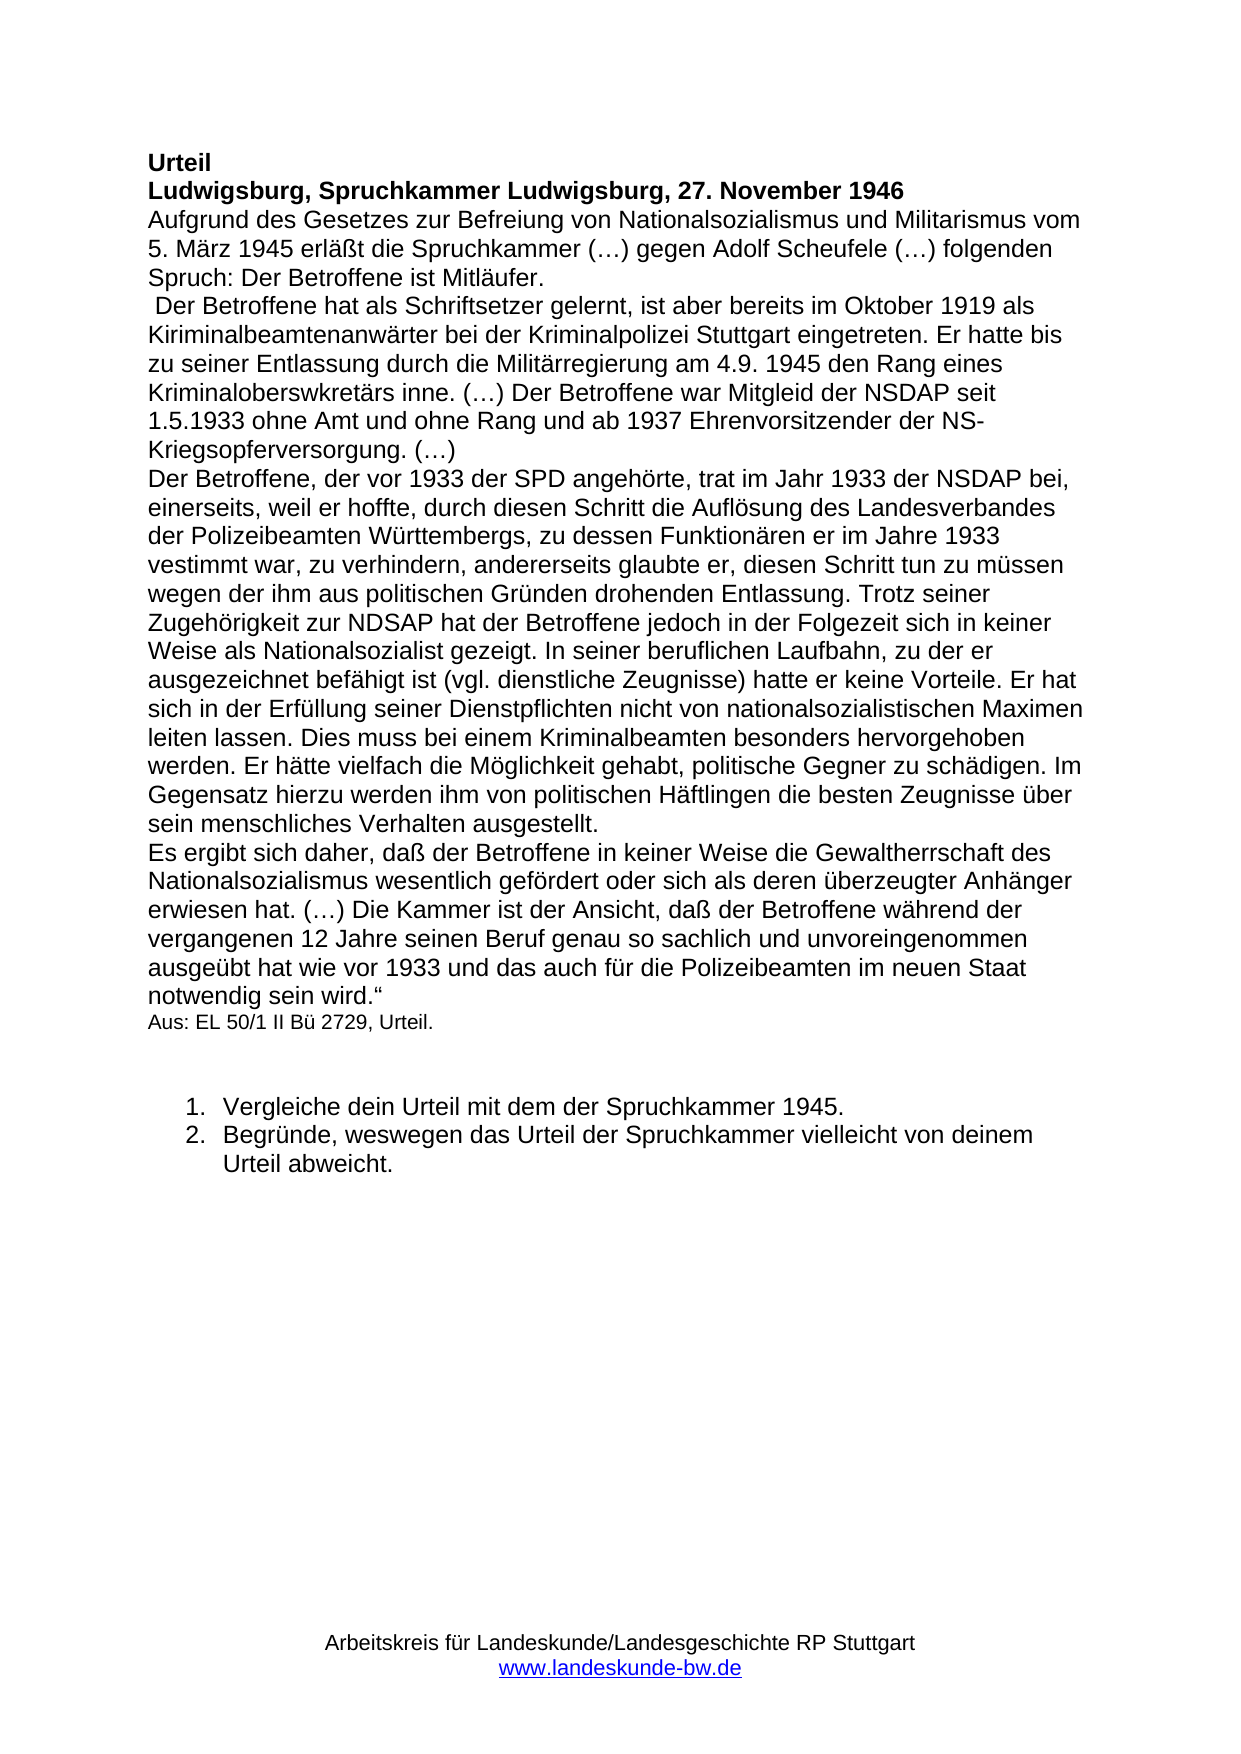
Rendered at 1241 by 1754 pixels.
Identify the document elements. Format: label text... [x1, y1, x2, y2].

text Der Betroffene, der vor 1933 der SPD angehörte, trat im Jahr 1933 der NSDAP bei, einerseits, weil er hoffte, durch diesen Schritt die Auflösung des Landesverbandes der Polizeibeamten Württembergs, zu dessen Funktionären er im Jahre 1933 vestimmt war, zu verhindern, andererseits glaubte er, diesen Schritt tun zu müssen wegen der ihm aus politischen Gründen drohenden Entlassung. Trotz seiner Zugehörigkeit zur NDSAP hat der Betroffene jedoch in der Folgezeit sich in keiner Weise als Nationalsozialist gezeigt. In seiner beruflichen Laufbahn, zu der er ausgezeichnet befähigt ist (vgl. dienstliche Zeugnisse) hatte er keine Vorteile. Er hat sich in der Erfüllung seiner Dienstpflichten nicht von nationalsozialistischen Maximen leiten lassen. Dies muss bei einem Kriminalbeamten besonders hervorgehoben werden. Er hätte vielfach die Möglichkeit gehabt, politische Gegner zu schädigen. Im Gegensatz hierzu werden ihm von politischen Häftlingen die besten Zeugnisse über sein menschliches Verhalten ausgestellt. [148, 464, 1093, 838]
text Ludwigsburg, Spruchkammer Ludwigsburg, 27. November 1946 [148, 176, 1093, 205]
text Urteil [148, 148, 1093, 176]
list Begründe, weswegen das Urteil der Spruchkammer vielleicht von deinem Urteil abweicht. [185, 1120, 1093, 1178]
text Es ergibt sich daher, daß der Betroffene in keiner Weise die Gewaltherrschaft des Nationalsozialismus wesentlich gefördert oder sich als deren überzeugter Anhänger erwiesen hat. (…) Die Kammer ist der Ansicht, daß der Betroffene während der vergangenen 12 Jahre seinen Beruf genau so sachlich und unvoreingenommen ausgeübt hat wie vor 1933 und das auch für die Polizeibeamten im neuen Staat notwendig sein wird.“ [148, 838, 1093, 1010]
text Aus: EL 50/1 II Bü 2729, Urteil. [148, 1010, 1093, 1034]
list Vergleiche dein Urteil mit dem der Spruchkammer 1945. [185, 1092, 1093, 1120]
text Aufgrund des Gesetzes zur Befreiung von Nationalsozialismus und Militarismus vom 5. März 1945 erläßt die Spruchkammer (…) gegen Adolf Scheufele (…) folgenden Spruch: Der Betroffene ist Mitläufer. [148, 205, 1093, 291]
text Der Betroffene hat als Schriftsetzer gelernt, ist aber bereits im Oktober 1919 als Kiriminalbeamtenanwärter bei der Kriminalpolizei Stuttgart eingetreten. Er hatte bis zu seiner Entlassung durch die Militärregierung am 4.9. 1945 den Rang eines Kriminaloberswkretärs inne. (…) Der Betroffene war Mitgleid der NSDAP seit 1.5.1933 ohne Amt und ohne Rang und ab 1937 Ehrenvorsitzender der NS-Kriegsopferversorgung. (…) [148, 291, 1093, 464]
